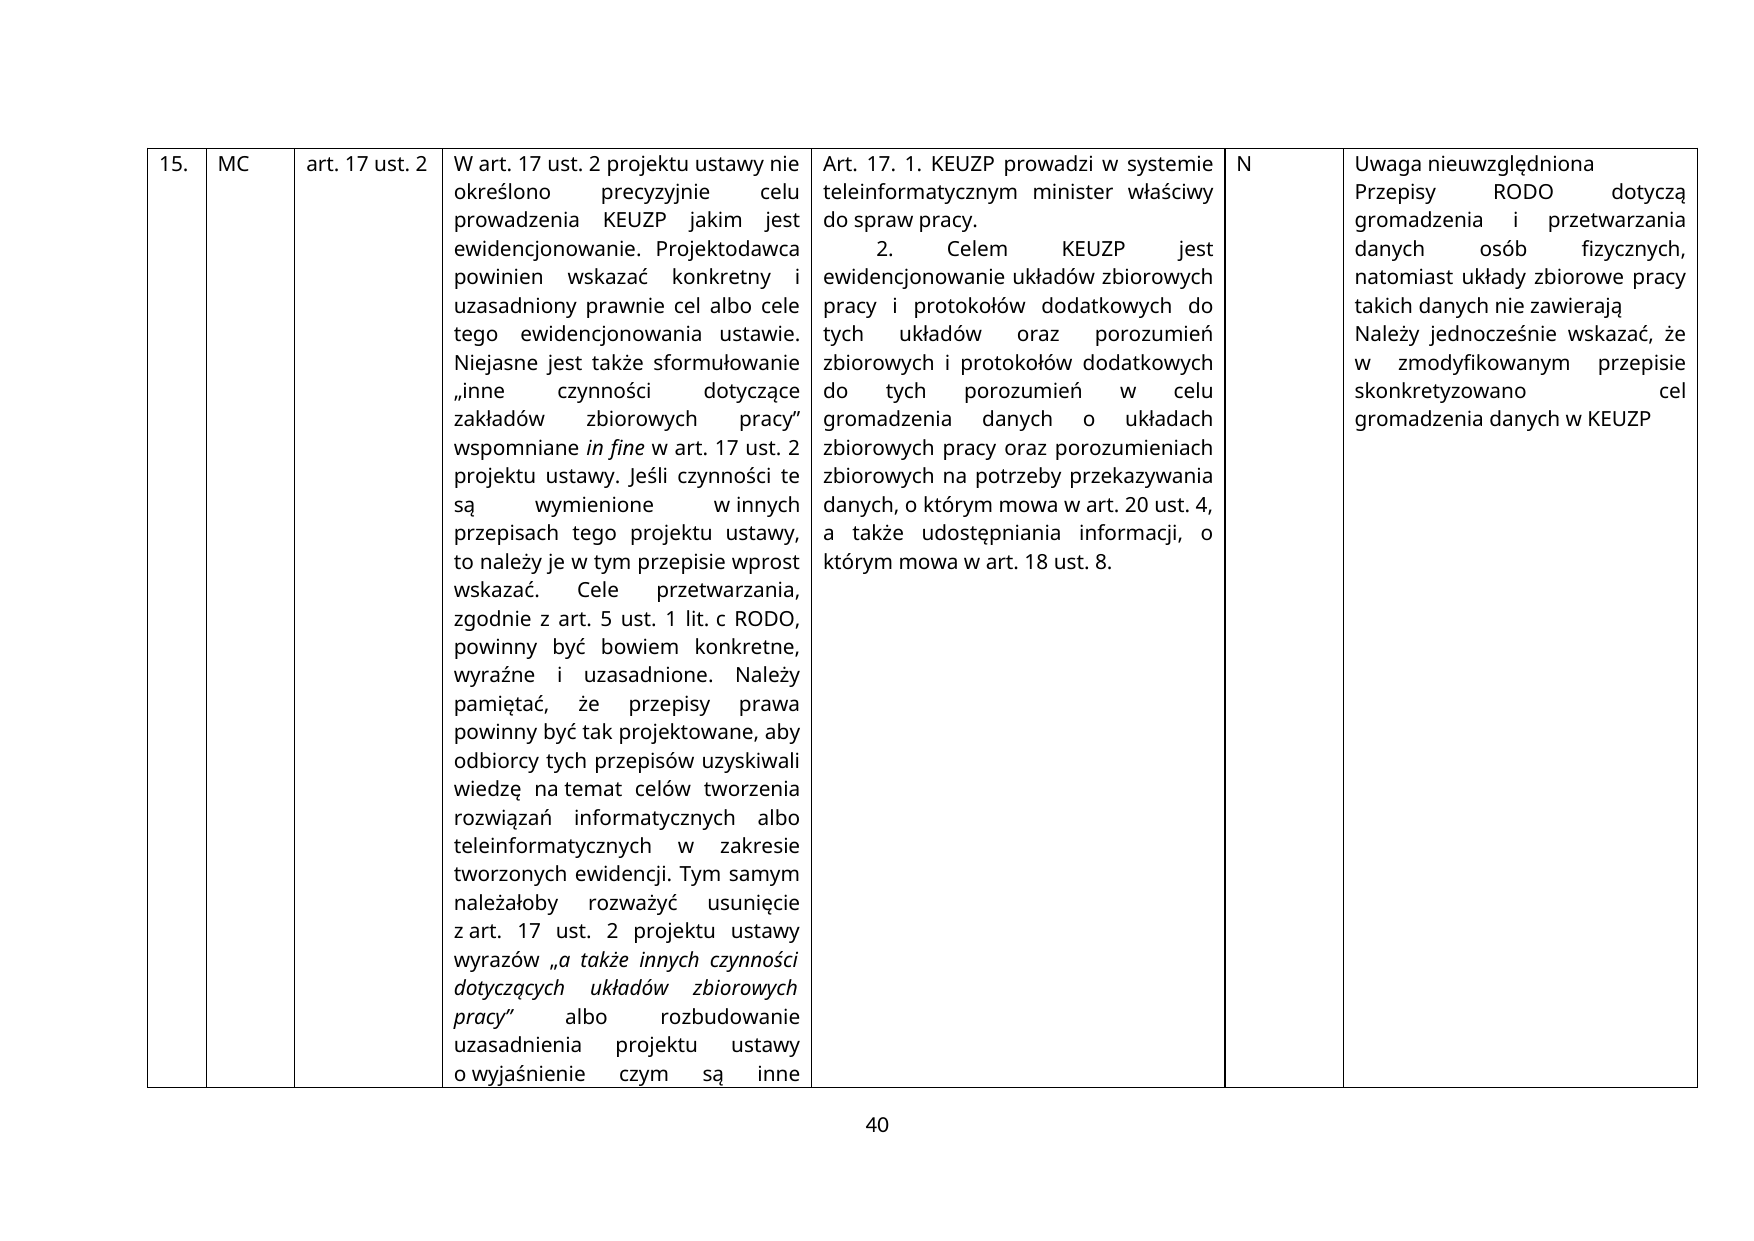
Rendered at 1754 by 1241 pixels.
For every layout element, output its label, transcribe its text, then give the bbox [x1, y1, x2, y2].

table_cell art. 17 ust. 2 [295, 149, 442, 1087]
table_cell MC [207, 149, 294, 1087]
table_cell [443, 149, 811, 1087]
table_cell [812, 149, 1224, 1087]
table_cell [1344, 149, 1697, 1087]
table_cell 15. [148, 149, 206, 1087]
table_cell N [1226, 149, 1343, 1087]
